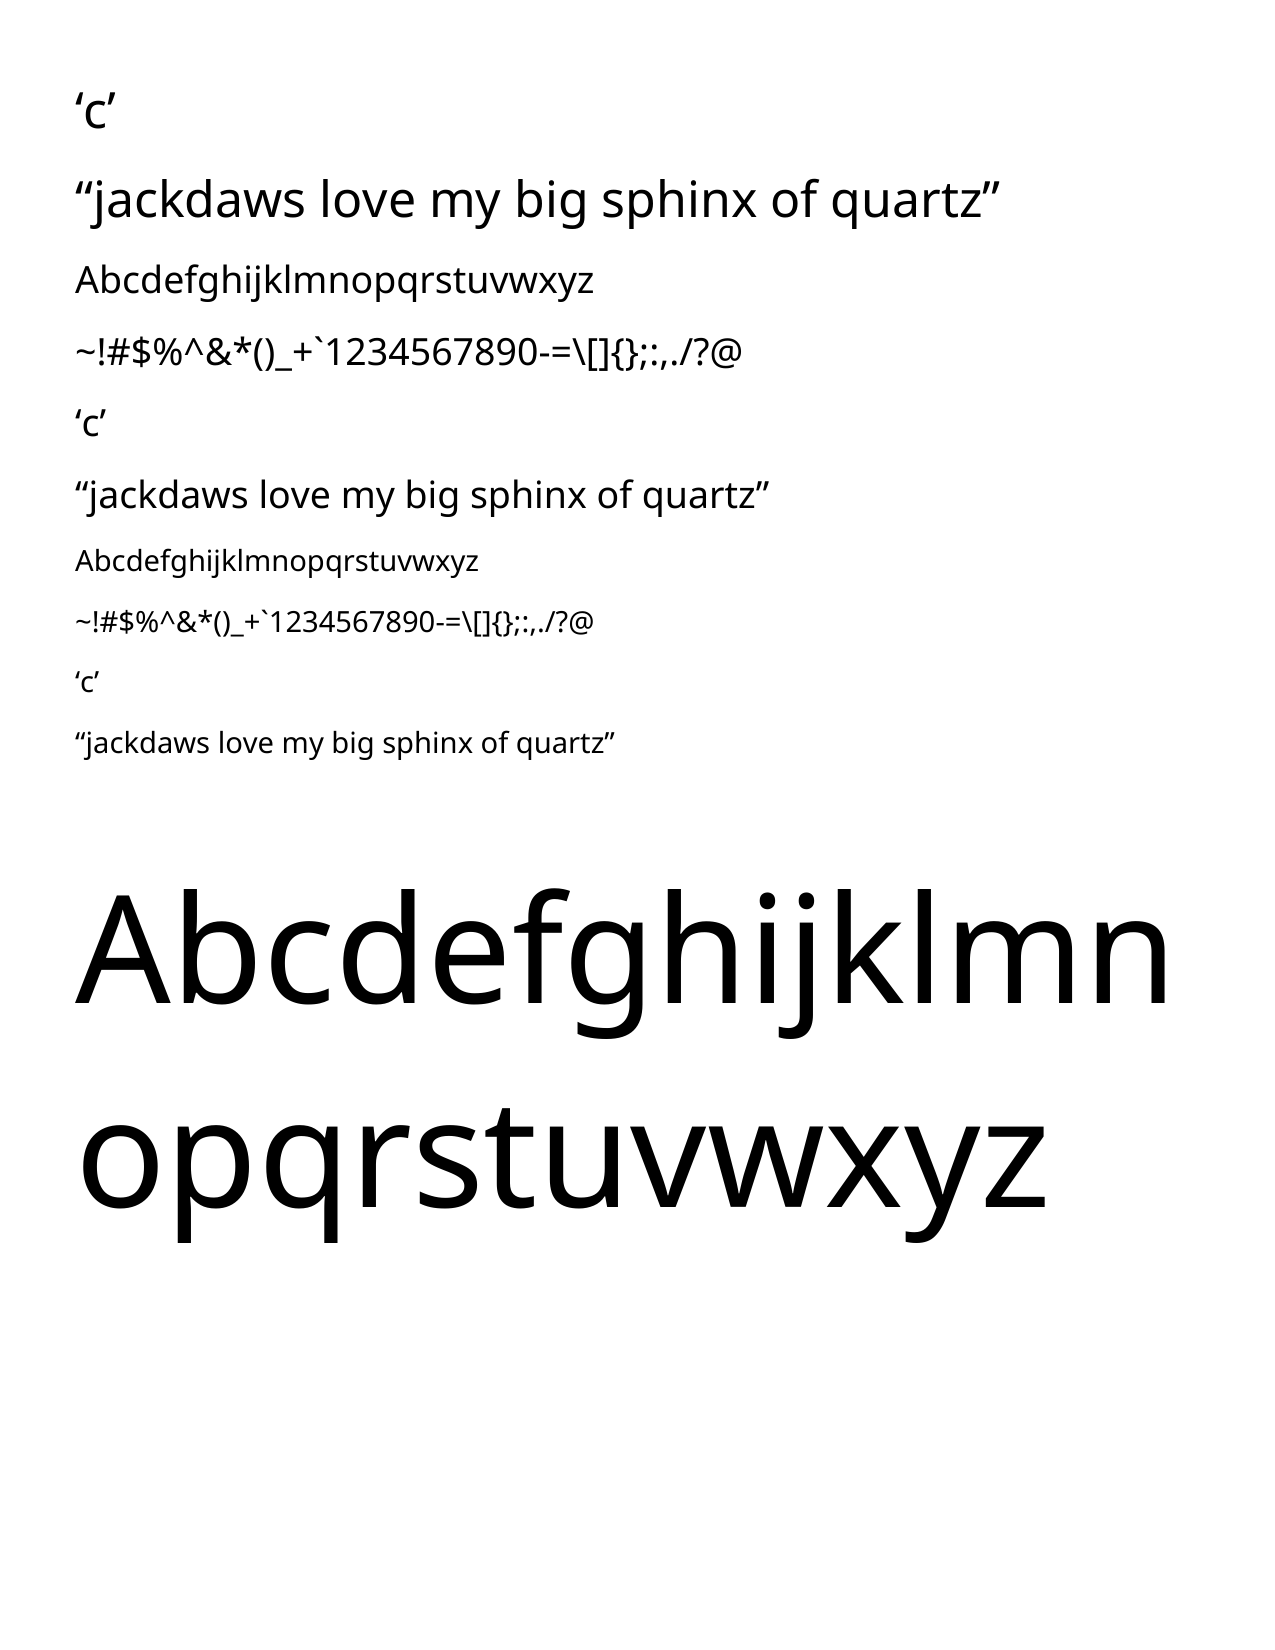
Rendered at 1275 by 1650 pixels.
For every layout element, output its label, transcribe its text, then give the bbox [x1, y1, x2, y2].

text ~!#$%^&*()_+`1234567890-=\[]{};:,./?@ [75, 601, 1200, 641]
text ‘c’ [75, 397, 1200, 448]
text Abcdefghijklmnopqrstuvwxyz [75, 540, 1200, 580]
text “jackdaws love my big sphinx of quartz” [75, 164, 1200, 232]
text “jackdaws love my big sphinx of quartz” [75, 722, 1200, 762]
text “jackdaws love my big sphinx of quartz” [75, 468, 1200, 519]
text ~!#$%^&*()_+`1234567890-=\[]{};:,./?@ [75, 325, 1200, 376]
text Abcdefghijklmnopqrstuvwxyz [75, 253, 1200, 304]
text ‘c’ [75, 75, 1200, 143]
text ‘c’ [75, 661, 1200, 701]
text Abcdefghijklmnopqrstuvwxyz [75, 843, 1200, 1252]
